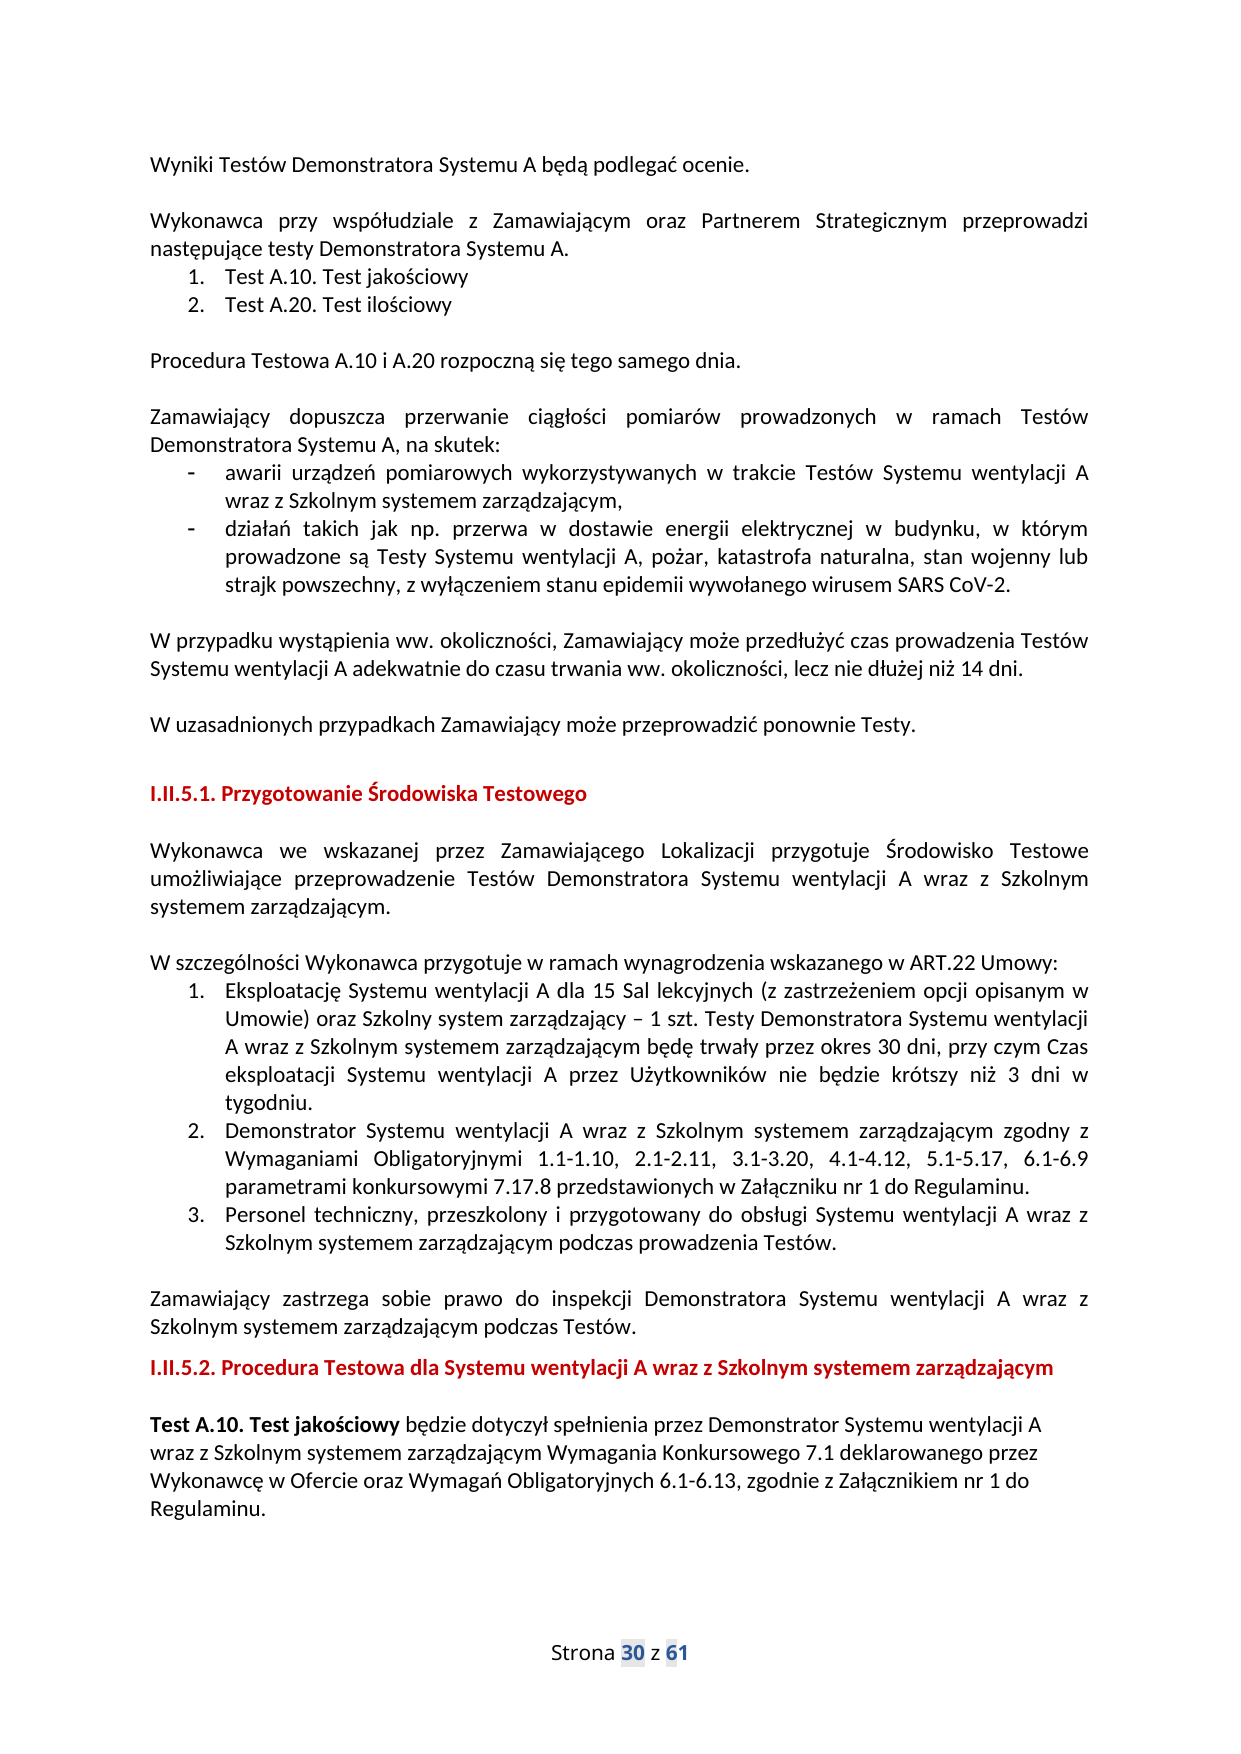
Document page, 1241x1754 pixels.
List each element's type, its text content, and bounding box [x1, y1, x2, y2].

text Procedura Testowa A.10 i A.20 rozpoczną się tego samego dnia. [150, 346, 1090, 374]
text Test A.10. Test jakościowy będzie dotyczył spełnienia przez Demonstrator Systemu wentylacji A wraz z Szkolnym systemem zarządzającym Wymagania Konkursowego 7.1 deklarowanego przez Wykonawcę w Ofercie oraz Wymagań Obligatoryjnych 6.1-6.13, zgodnie z Załącznikiem nr 1 do Regulaminu. [150, 1410, 1090, 1522]
text Wykonawca przy współudziale z Zamawiającym oraz Partnerem Strategicznym przeprowadzi następujące testy Demonstratora Systemu A. [150, 206, 1090, 262]
text Zamawiający dopuszcza przerwanie ciągłości pomiarów prowadzonych w ramach Testów Demonstratora Systemu A, na skutek: [150, 402, 1090, 458]
list działań takich jak np. przerwa w dostawie energii elektrycznej w budynku, w którym prowadzone są Testy Systemu wentylacji A, pożar, katastrofa naturalna, stan wojenny lub strajk powszechny, z wyłączeniem stanu epidemii wywołanego wirusem SARS CoV-2. [187, 514, 1090, 598]
list Test A.20. Test ilościowy [187, 290, 1090, 318]
subtitle I.II.5.1. Przygotowanie Środowiska Testowego [150, 779, 1090, 807]
text W uzasadnionych przypadkach Zamawiający może przeprowadzić ponownie Testy. [150, 710, 1090, 738]
text W szczególności Wykonawca przygotuje w ramach wynagrodzenia wskazanego w ART.22 Umowy: [150, 948, 1090, 976]
text Wykonawca we wskazanej przez Zamawiającego Lokalizacji przygotuje Środowisko Testowe umożliwiające przeprowadzenie Testów Demonstratora Systemu wentylacji A wraz z Szkolnym systemem zarządzającym. [150, 836, 1090, 920]
list Test A.10. Test jakościowy [187, 262, 1090, 290]
list Eksploatację Systemu wentylacji A dla 15 Sal lekcyjnych (z zastrzeżeniem opcji opisanym w Umowie) oraz Szkolny system zarządzający – 1 szt. Testy Demonstratora Systemu wentylacji A wraz z Szkolnym systemem zarządzającym będę trwały przez okres 30 dni, przy czym Czas eksploatacji Systemu wentylacji A przez Użytkowników nie będzie krótszy niż 3 dni w tygodniu. [187, 976, 1090, 1116]
list awarii urządzeń pomiarowych wykorzystywanych w trakcie Testów Systemu wentylacji A wraz z Szkolnym systemem zarządzającym, [187, 458, 1090, 514]
text W przypadku wystąpienia ww. okoliczności, Zamawiający może przedłużyć czas prowadzenia Testów Systemu wentylacji A adekwatnie do czasu trwania ww. okoliczności, lecz nie dłużej niż 14 dni. [150, 626, 1090, 682]
text Zamawiający zastrzega sobie prawo do inspekcji Demonstratora Systemu wentylacji A wraz z Szkolnym systemem zarządzającym podczas Testów. [150, 1284, 1090, 1341]
subtitle I.II.5.2. Procedura Testowa dla Systemu wentylacji A wraz z Szkolnym systemem zarządzającym [150, 1353, 1090, 1381]
list Demonstrator Systemu wentylacji A wraz z Szkolnym systemem zarządzającym zgodny z Wymaganiami Obligatoryjnymi 1.1-1.10, 2.1-2.11, 3.1-3.20, 4.1-4.12, 5.1-5.17, 6.1-6.9 parametrami konkursowymi 7.17.8 przedstawionych w Załączniku nr 1 do Regulaminu. [187, 1116, 1090, 1200]
list Personel techniczny, przeszkolony i przygotowany do obsługi Systemu wentylacji A wraz z Szkolnym systemem zarządzającym podczas prowadzenia Testów. [187, 1200, 1090, 1256]
text Wyniki Testów Demonstratora Systemu A będą podlegać ocenie. [150, 150, 1090, 178]
